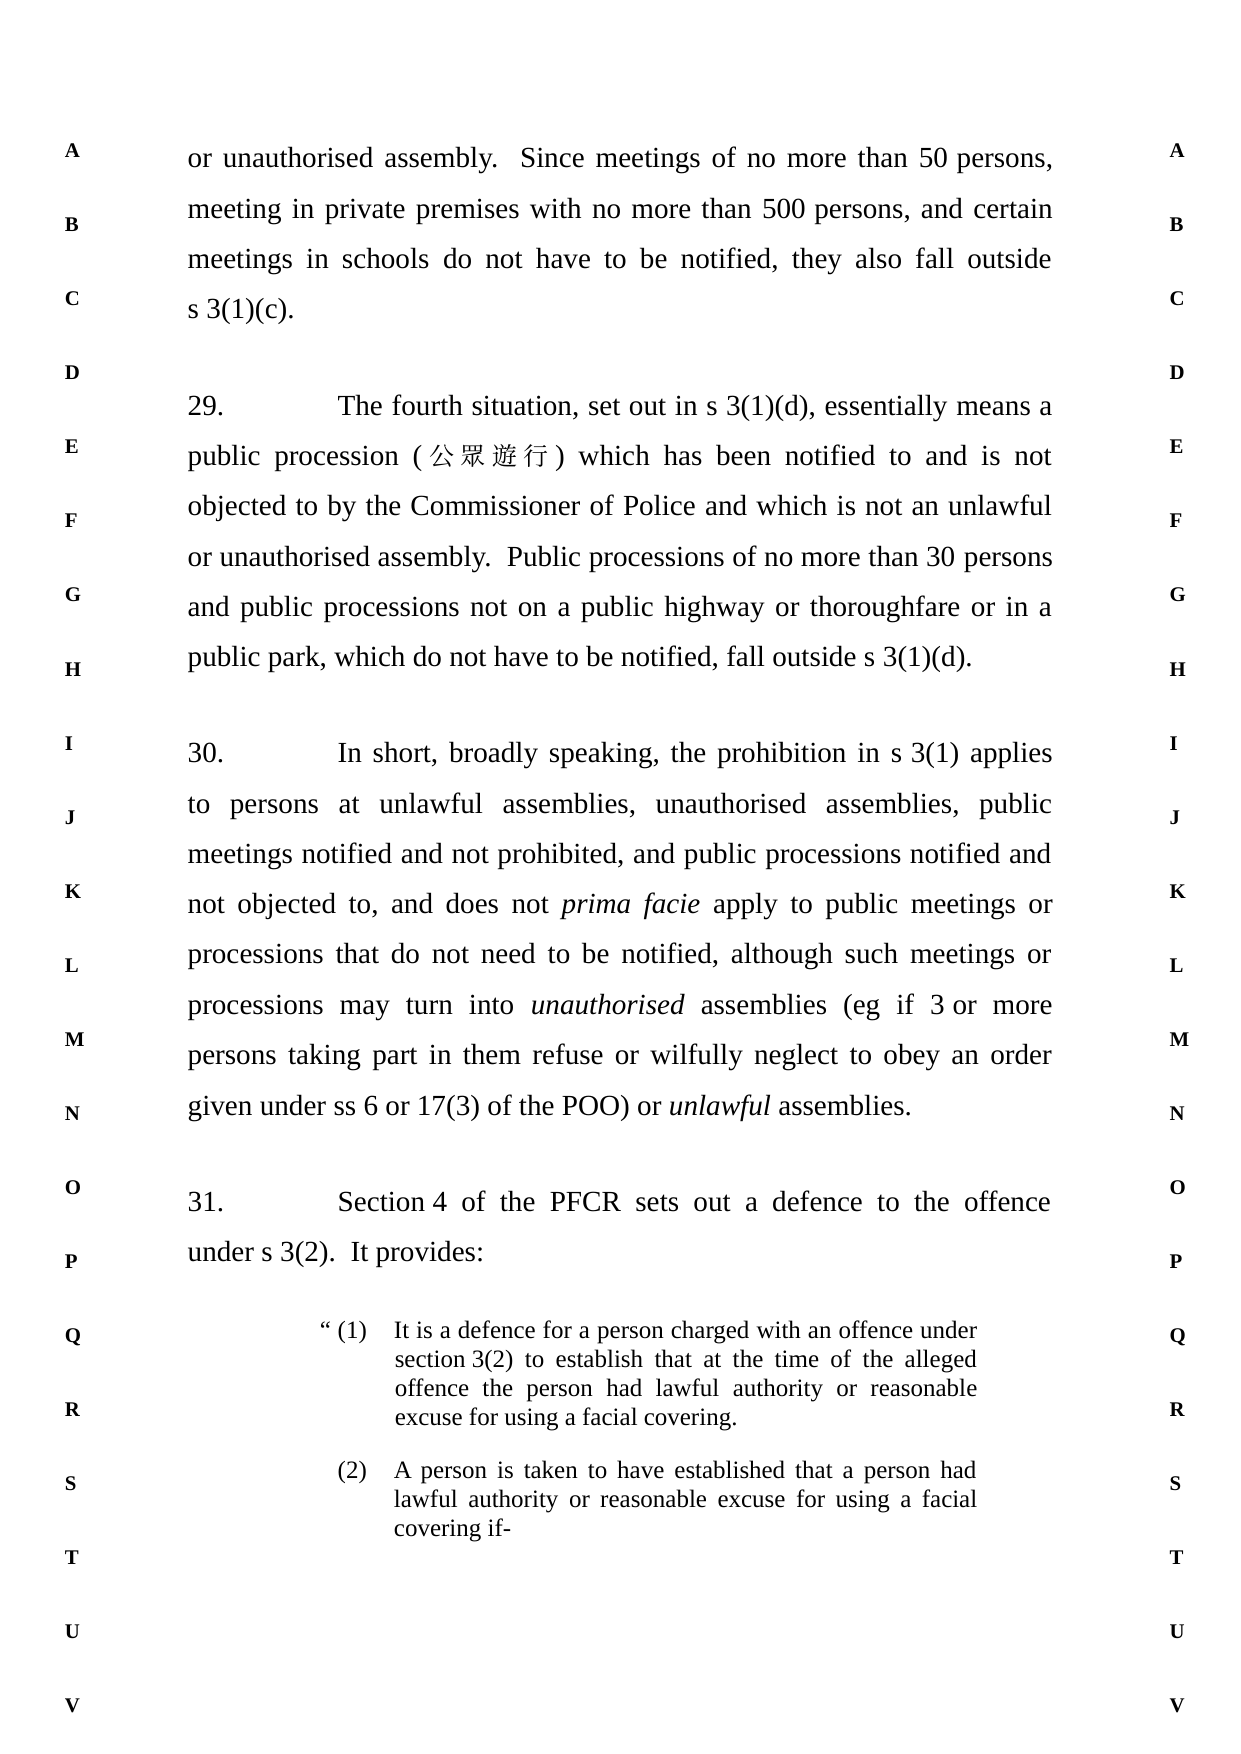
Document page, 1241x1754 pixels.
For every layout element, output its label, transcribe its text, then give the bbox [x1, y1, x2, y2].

text The fourth situation, set out in s 3(1)(d), essentially means a public procession (公眾遊行) which has been notified to and is not objected to by the Commissioner of Police and which is not an unlawful or unauthorised assembly. Public processions of no more than 30 persons and public processions not on a public highway or thoroughfare or in a public park, which do not have to be notified, fall outside s 3(1)(d). [187, 388, 1053, 673]
text Section 4 of the PFCR sets out a defence to the offence under s 3(2). It provides: [187, 1184, 1053, 1268]
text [187, 141, 1053, 325]
text In short, broadly speaking, the prohibition in s 3(1) applies to persons at unlawful assemblies, unauthorised assemblies, public meetings notified and not prohibited, and public processions notified and not objected to, and does not prima facie apply to public meetings or processions that do not need to be notified, although such meetings or processions may turn into unauthorised assemblies (eg if 3 or more persons taking part in them refuse or wilfully neglect to obey an order given under ss 6 or 17(3) of the POO) or unlawful assemblies. [187, 735, 1053, 1121]
text (2) A person is taken to have established that a person had lawful authority or reasonable excuse for using a facial covering if- [319, 1456, 978, 1542]
text “ (1) It is a defence for a person charged with an offence under section 3(2) to establish that at the time of the alleged offence the person had lawful authority or reasonable excuse for using a facial covering. [319, 1316, 978, 1431]
